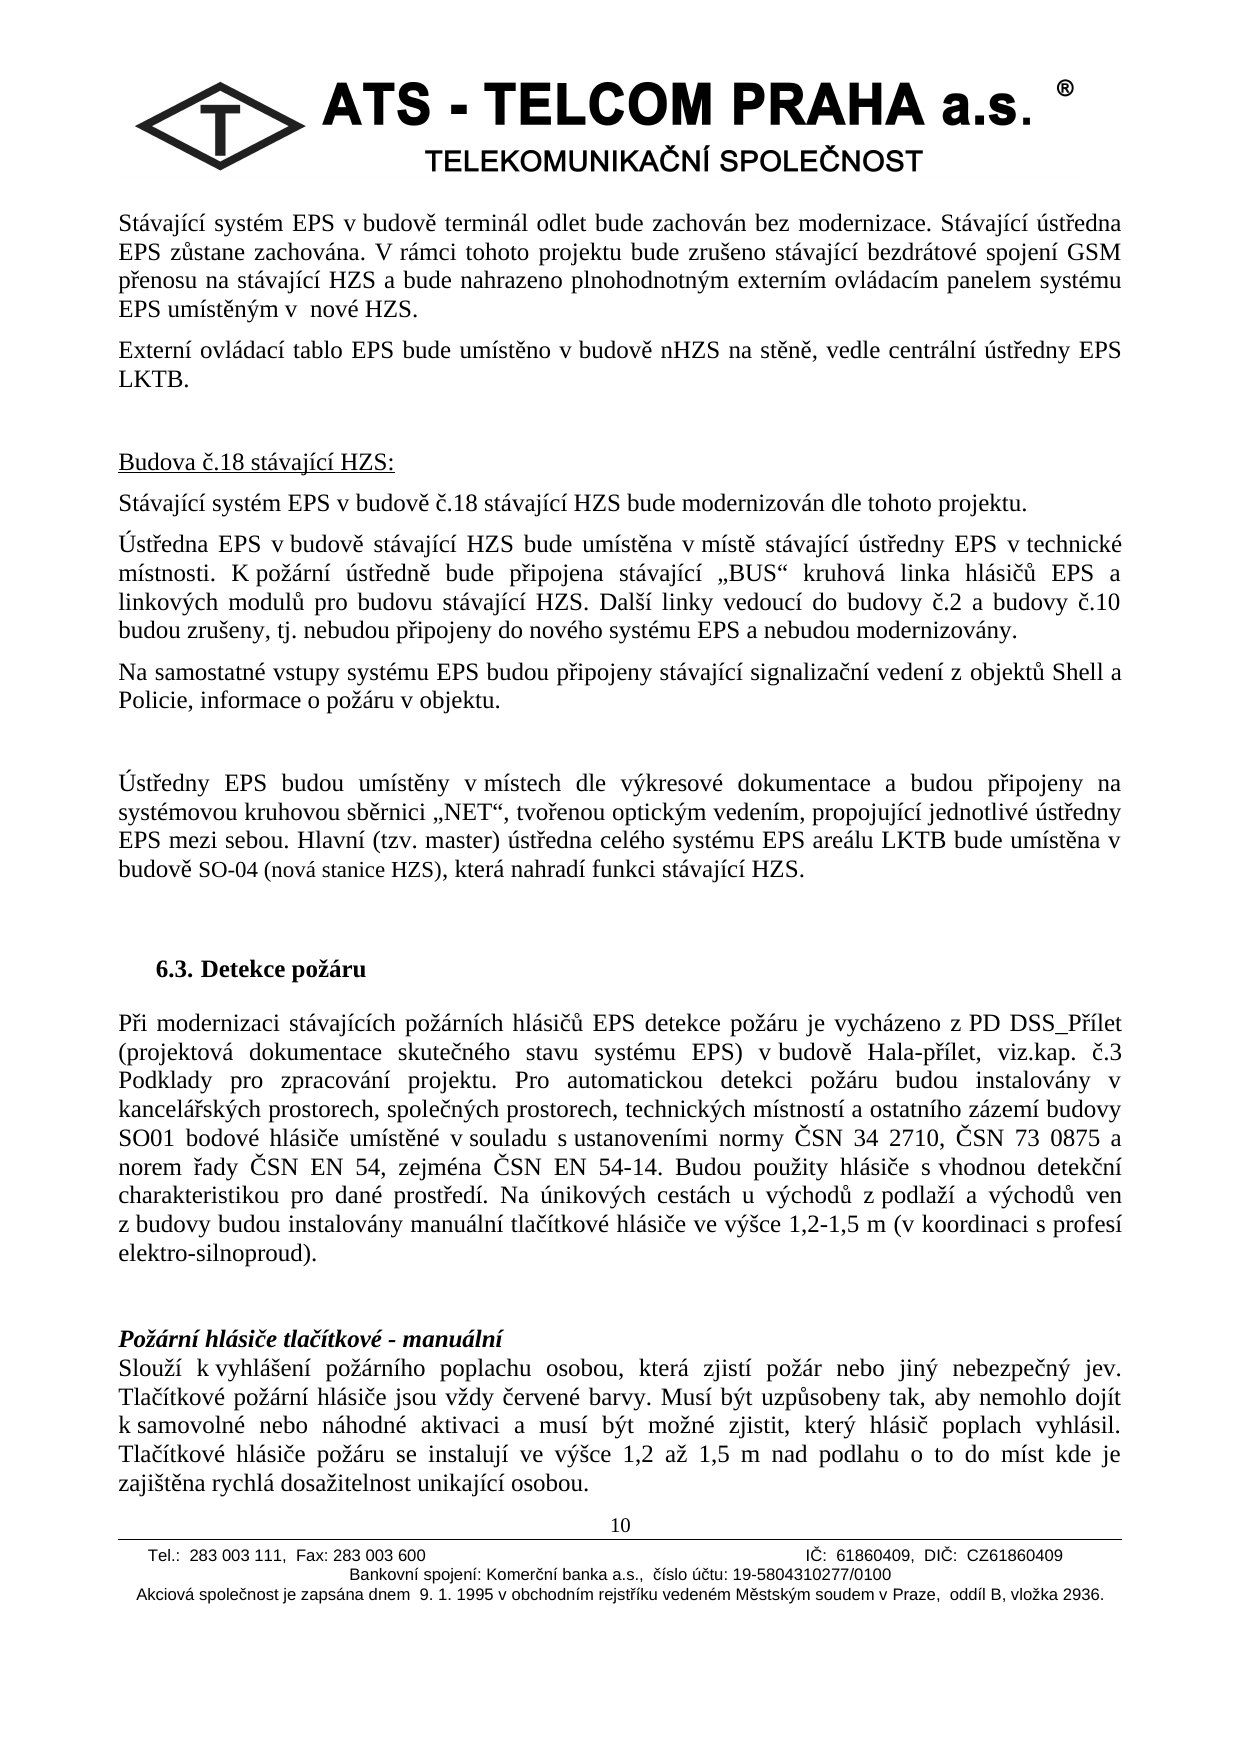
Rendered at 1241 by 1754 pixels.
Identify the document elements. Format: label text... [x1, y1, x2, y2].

text Stávající systém EPS v budově terminál odlet bude zachován bez modernizace. Stávající ústředna EPS zůstane zachována. V rámci tohoto projektu bude zrušeno stávající bezdrátové spojení GSM přenosu na stávající HZS a bude nahrazeno plnohodnotným externím ovládacím panelem systému EPS umístěným v nové HZS. [118, 208, 1122, 323]
text Budova č.18 stávající HZS: [118, 447, 1122, 476]
text Ústředna EPS v budově stávající HZS bude umístěna v místě stávající ústředny EPS v technické místnosti. K požární ústředně bude připojena stávající „BUS“ kruhová linka hlásičů EPS a linkových modulů pro budovu stávající HZS. Další linky vedoucí do budovy č.2 a budovy č.10 budou zrušeny, tj. nebudou připojeny do nového systému EPS a nebudou modernizovány. [118, 529, 1122, 644]
text Na samostatné vstupy systému EPS budou připojeny stávající signalizační vedení z objektů Shell a Policie, informace o požáru v objektu. [118, 657, 1122, 714]
text Ústředny EPS budou umístěny v místech dle výkresové dokumentace a budou připojeny na systémovou kruhovou sběrnici „NET“, tvořenou optickým vedením, propojující jednotlivé ústředny EPS mezi sebou. Hlavní (tzv. master) ústředna celého systému EPS areálu LKTB bude umístěna v budově SO-04 (nová stanice HZS), která nahradí funkci stávající HZS. [118, 768, 1122, 883]
text Požární hlásiče tlačítkové - manuální [118, 1324, 1122, 1353]
picture [118, 73, 1083, 182]
text Stávající systém EPS v budově č.18 stávající HZS bude modernizován dle tohoto projektu. [118, 488, 1122, 517]
text Slouží k vyhlášení požárního poplachu osobou, která zjistí požár nebo jiný nebezpečný jev. Tlačítkové požární hlásiče jsou vždy červené barvy. Musí být uzpůsobeny tak, aby nemohlo dojít k samovolné nebo náhodné aktivaci a musí být možné zjistit, který hlásič poplach vyhlásil. Tlačítkové hlásiče požáru se instalují ve výšce 1,2 až 1,5 m nad podlahu o to do míst kde je zajištěna rychlá dosažitelnost unikající osobou. [118, 1353, 1122, 1497]
text Při modernizaci stávajících požárních hlásičů EPS detekce požáru je vycházeno z PD DSS_Přílet (projektová dokumentace skutečného stavu systému EPS) v budově Hala-přílet, viz.kap. č.3 Podklady pro zpracování projektu. Pro automatickou detekci požáru budou instalovány v kancelářských prostorech, společných prostorech, technických místností a ostatního zázemí budovy SO01 bodové hlásiče umístěné v souladu s ustanoveními normy ČSN 34 2710, ČSN 73 0875 a norem řady ČSN EN 54, zejména ČSN EN 54-14. Budou použity hlásiče s vhodnou detekční charakteristikou pro dané prostředí. Na únikových cestách u východů z podlaží a východů ven z budovy budou instalovány manuální tlačítkové hlásiče ve výšce 1,2-1,5 m (v koordinaci s profesí elektro-silnoproud). [118, 1008, 1122, 1267]
text Externí ovládací tablo EPS bude umístěno v budově nHZS na stěně, vedle centrální ústředny EPS LKTB. [118, 336, 1122, 393]
text Detekce požáru [156, 954, 1122, 983]
